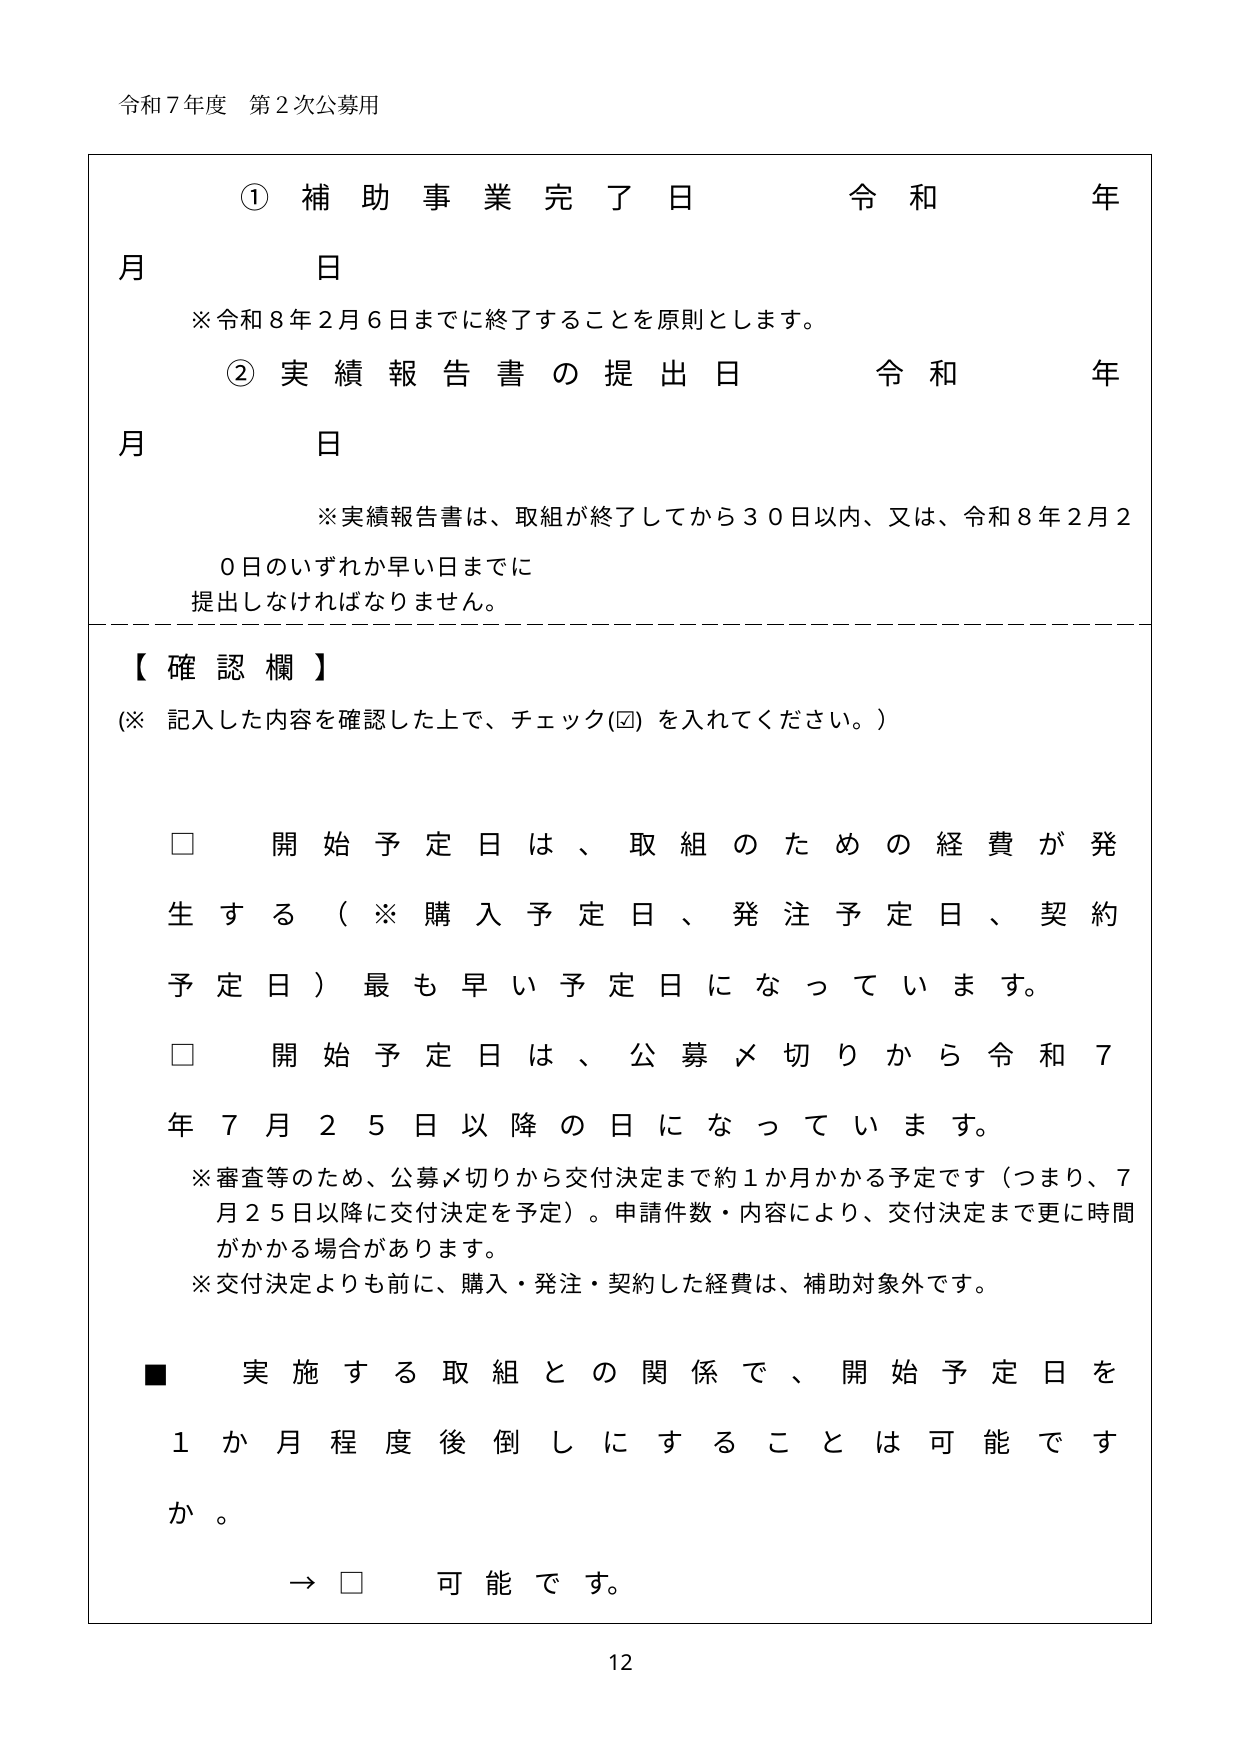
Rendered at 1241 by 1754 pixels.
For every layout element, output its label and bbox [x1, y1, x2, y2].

table_cell [89, 155, 1151, 624]
table_cell [89, 624, 1151, 1623]
